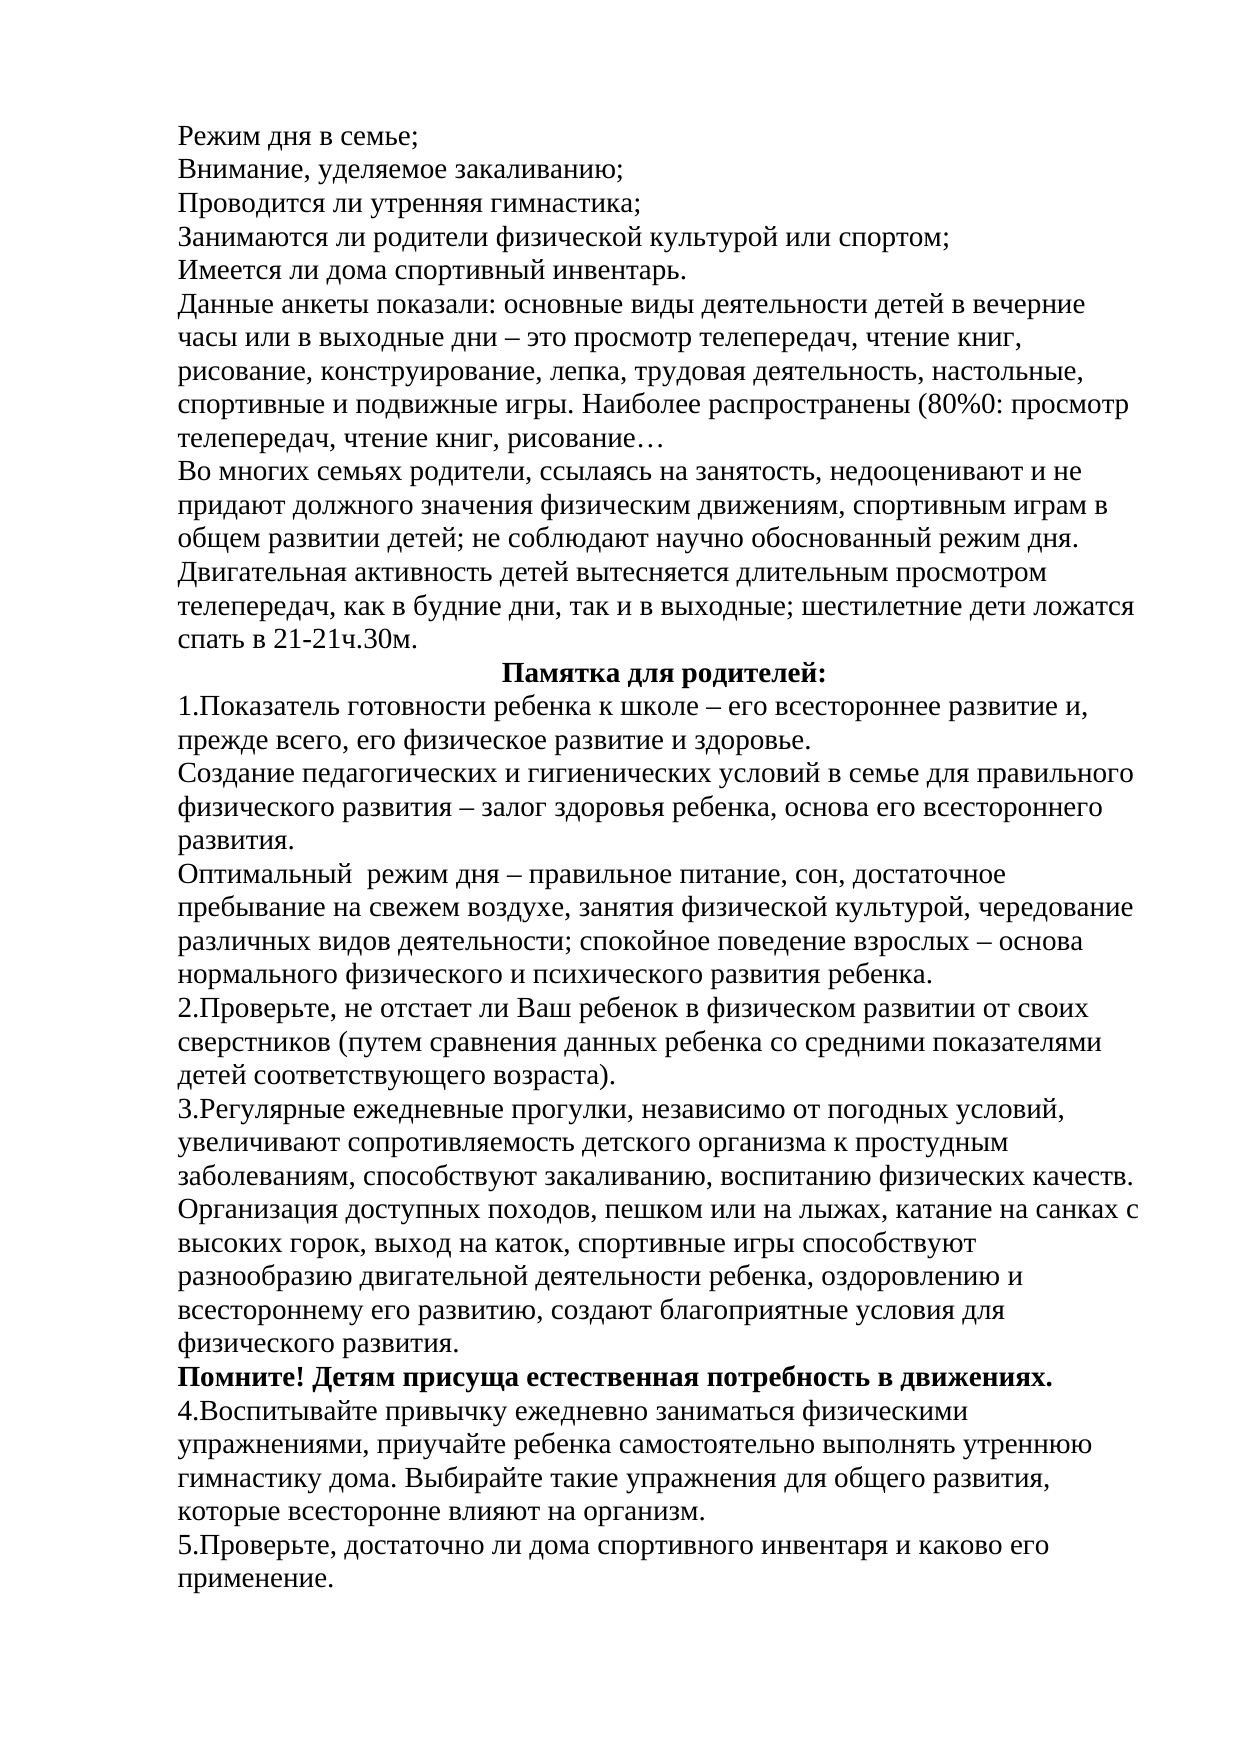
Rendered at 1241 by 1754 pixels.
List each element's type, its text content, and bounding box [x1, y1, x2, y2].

text Занимаются ли родители физической культурой или спортом; [177, 219, 1152, 252]
text 1.Показатель готовности ребенка к школе – его всестороннее развитие и, прежде всего, его физическое развитие и здоровье. [177, 688, 1152, 755]
text Внимание, уделяемое закаливанию; [177, 152, 1152, 185]
text 3.Регулярные ежедневные прогулки, независимо от погодных условий, увеличивают сопротивляемость детского организма к простудным заболеваниям, способствуют закаливанию, воспитанию физических качеств. [177, 1091, 1152, 1191]
text Имеется ли дома спортивный инвентарь. [177, 252, 1152, 286]
text Данные анкеты показали: основные виды деятельности детей в вечерние часы или в выходные дни – это просмотр телепередач, чтение книг, рисование, конструирование, лепка, трудовая деятельность, настольные, спортивные и подвижные игры. Наиболее распространены (80%0: просмотр телепередач, чтение книг, рисование… [177, 286, 1152, 453]
text Создание педагогических и гигиенических условий в семье для правильного физического развития – залог здоровья ребенка, основа его всестороннего развития. [177, 755, 1152, 856]
text 2.Проверьте, не отстает ли Ваш ребенок в физическом развитии от своих сверстников (путем сравнения данных ребенка со средними показателями детей соответствующего возраста). [177, 990, 1152, 1091]
text Проводится ли утренняя гимнастика; [177, 185, 1152, 219]
text 5.Проверьте, достаточно ли дома спортивного инвентаря и каково его применение. [177, 1527, 1152, 1594]
text Режим дня в семье; [177, 118, 1152, 152]
text Организация доступных походов, пешком или на лыжах, катание на санках с высоких горок, выход на каток, спортивные игры способствуют разнообразию двигательной деятельности ребенка, оздоровлению и всестороннему его развитию, создают благоприятные условия для физического развития. [177, 1191, 1152, 1359]
text Оптимальный режим дня – правильное питание, сон, достаточное пребывание на свежем воздухе, занятия физической культурой, чередование различных видов деятельности; спокойное поведение взрослых – основа нормального физического и психического развития ребенка. [177, 856, 1152, 990]
text Во многих семьях родители, ссылаясь на занятость, недооценивают и не придают должного значения физическим движениям, спортивным играм в общем развитии детей; не соблюдают научно обоснованный режим дня. Двигательная активность детей вытесняется длительным просмотром телепередач, как в будние дни, так и в выходные; шестилетние дети ложатся спать в 21-21ч.30м. [177, 453, 1152, 655]
text Памятка для родителей: [177, 655, 1152, 688]
text 4.Воспитывайте привычку ежедневно заниматься физическими упражнениями, приучайте ребенка самостоятельно выполнять утреннюю гимнастику дома. Выбирайте такие упражнения для общего развития, которые всесторонне влияют на организм. [177, 1393, 1152, 1527]
text Помните! Детям присуща естественная потребность в движениях. [177, 1359, 1152, 1393]
